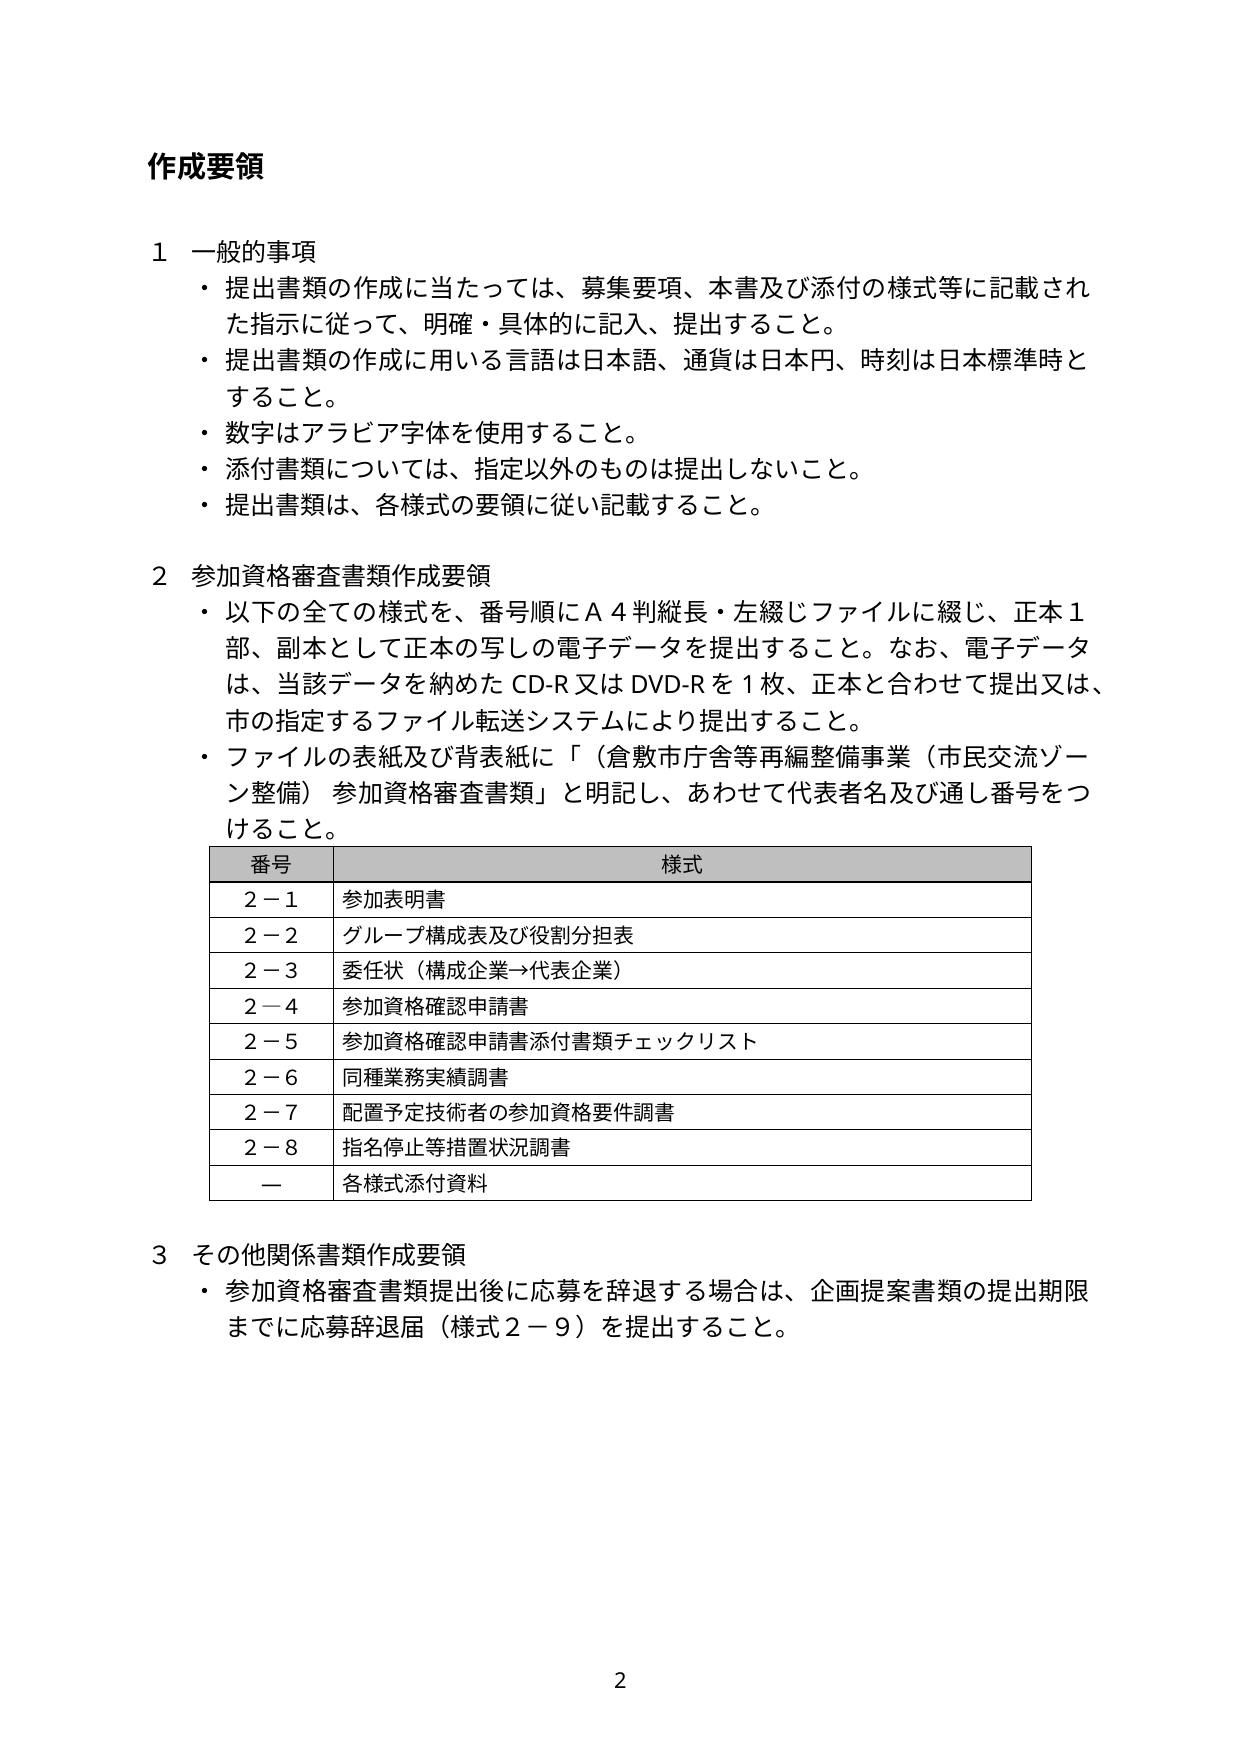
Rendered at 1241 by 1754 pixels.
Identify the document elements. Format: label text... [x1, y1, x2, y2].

table_cell ２－６ [210, 1060, 333, 1094]
table_cell 参加資格確認申請書 [334, 989, 1031, 1023]
subtitle 一般的事項 [148, 232, 1092, 268]
table_cell ２－８ [210, 1130, 333, 1165]
subtitle その他関係書類作成要領 [148, 1235, 1092, 1272]
table_cell 指名停止等措置状況調書 [334, 1130, 1031, 1165]
list 提出書類は、各様式の要領に従い記載すること。 [192, 486, 1092, 522]
table_header 様式 [334, 847, 1031, 881]
subtitle 参加資格審査書類作成要領 [148, 556, 1092, 592]
table_cell ２－１ [210, 883, 333, 917]
table_cell 委任状（構成企業→代表企業） [334, 953, 1031, 988]
table_cell ２―４ [210, 989, 333, 1023]
table_header 番号 [210, 847, 333, 881]
table_cell 配置予定技術者の参加資格要件調書 [334, 1095, 1031, 1129]
list 提出書類の作成に用いる言語は日本語、通貨は日本円、時刻は日本標準時とすること。 [192, 341, 1092, 413]
text 作成要領 [148, 143, 1092, 185]
list 数字はアラビア字体を使用すること。 [192, 413, 1092, 449]
list 参加資格審査書類提出後に応募を辞退する場合は、企画提案書類の提出期限までに応募辞退届（様式２－９）を提出すること。 [192, 1272, 1092, 1344]
table_cell 参加資格確認申請書添付書類チェックリスト [334, 1024, 1031, 1058]
table_cell グループ構成表及び役割分担表 [334, 918, 1031, 952]
table_cell ２－３ [210, 953, 333, 988]
list 添付書類については、指定以外のものは提出しないこと。 [192, 449, 1092, 486]
table_cell ２－５ [210, 1024, 333, 1058]
list ファイルの表紙及び背表紙に「（倉敷市庁舎等再編整備事業（市民交流ゾーン整備） 参加資格審査書類」と明記し、あわせて代表者名及び通し番号をつけること。 [192, 737, 1092, 846]
table_cell ２－２ [210, 918, 333, 952]
list 以下の全ての様式を、番号順にＡ４判縦長・左綴じファイルに綴じ、正本１部、副本として正本の写しの電子データを提出すること。なお、電子データは、当該データを納めたCD-R又はDVD-Rを1枚、正本と合わせて提出又は、市の指定するファイル転送システムにより提出すること。 [192, 592, 1092, 737]
table_cell ― [210, 1166, 333, 1200]
table_cell 各様式添付資料 [334, 1166, 1031, 1200]
list 提出書類の作成に当たっては、募集要項、本書及び添付の様式等に記載された指示に従って、明確・具体的に記入、提出すること。 [192, 268, 1092, 341]
table_cell ２－７ [210, 1095, 333, 1129]
table_cell 同種業務実績調書 [334, 1060, 1031, 1094]
table_cell 参加表明書 [334, 883, 1031, 917]
